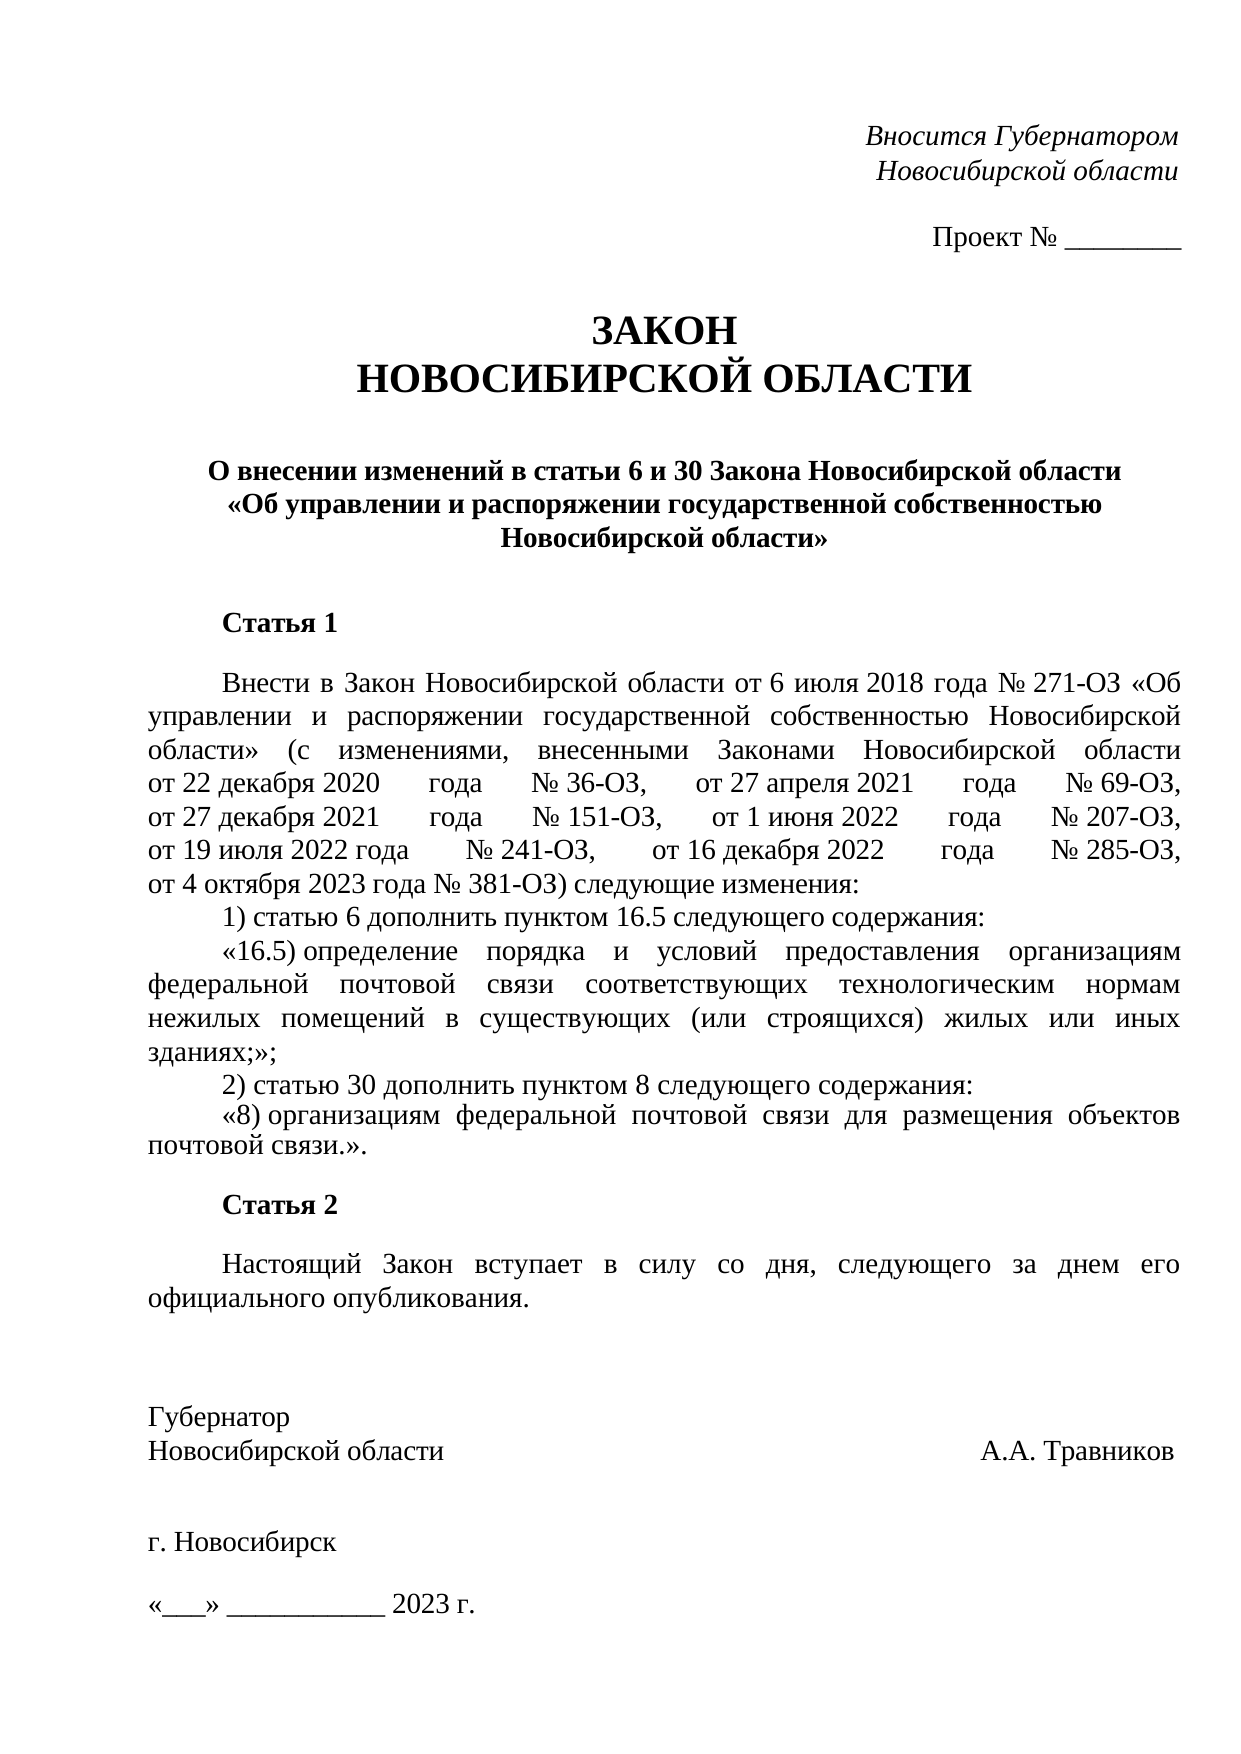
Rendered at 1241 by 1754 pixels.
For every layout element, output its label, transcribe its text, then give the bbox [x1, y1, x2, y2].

text Настоящий Закон вступает в силу со дня, следующего за днем его официального опубликования. [148, 1246, 1181, 1313]
text Губернатор [148, 1399, 1181, 1433]
text «16.5) определение порядка и условий предоставления организациям федеральной почтовой связи соответствующих технологическим нормам нежилых помещений в существующих (или строящихся) жилых или иных зданиях;»; [148, 933, 1181, 1067]
text Новосибирской области А.А. Травников [148, 1433, 1181, 1467]
text О внесении изменений в статьи 6 и 30 Закона Новосибирской области [148, 453, 1181, 487]
text «Об управлении и распоряжении государственной собственностью Новосибирской области» [148, 487, 1181, 554]
text «___» ___________ 2023 г. [148, 1586, 1181, 1620]
text ЗАКОН [148, 306, 1181, 353]
text Новосибирской области [148, 153, 1181, 187]
text г. Новосибирск [148, 1524, 1181, 1558]
text Проект № ________ [148, 219, 1181, 252]
text Статья 1 [148, 605, 1181, 639]
text НОВОСИБИРСКОЙ ОБЛАСТИ [148, 353, 1181, 401]
text 1) статью 6 дополнить пунктом 16.5 следующего содержания: [148, 899, 1181, 933]
text Статья 2 [148, 1187, 1181, 1220]
text Вносится Губернатором [148, 118, 1181, 152]
text Внести в Закон Новосибирской области от 6 июля 2018 года № 271-ОЗ «Об управлении и распоряжении государственной собственностью Новосибирской области» (с изменениями, внесенными Законами Новосибирской области от 22 декабря 2020 года № 36-ОЗ, от 27 апреля 2021 года № 69-ОЗ, от 27 декабря 2021 года № 151-ОЗ, от 1 июня 2022 года № 207-ОЗ, от 19 июля 2022 года № 241-ОЗ, от 16 декабря 2022 года № 285-ОЗ, от 4 октября 2023 года № 381-ОЗ) следующие изменения: [148, 665, 1181, 899]
text «8) организациям федеральной почтовой связи для размещения объектов почтовой связи.». [148, 1101, 1181, 1161]
text 2) статью 30 дополнить пунктом 8 следующего содержания: [148, 1067, 1181, 1101]
